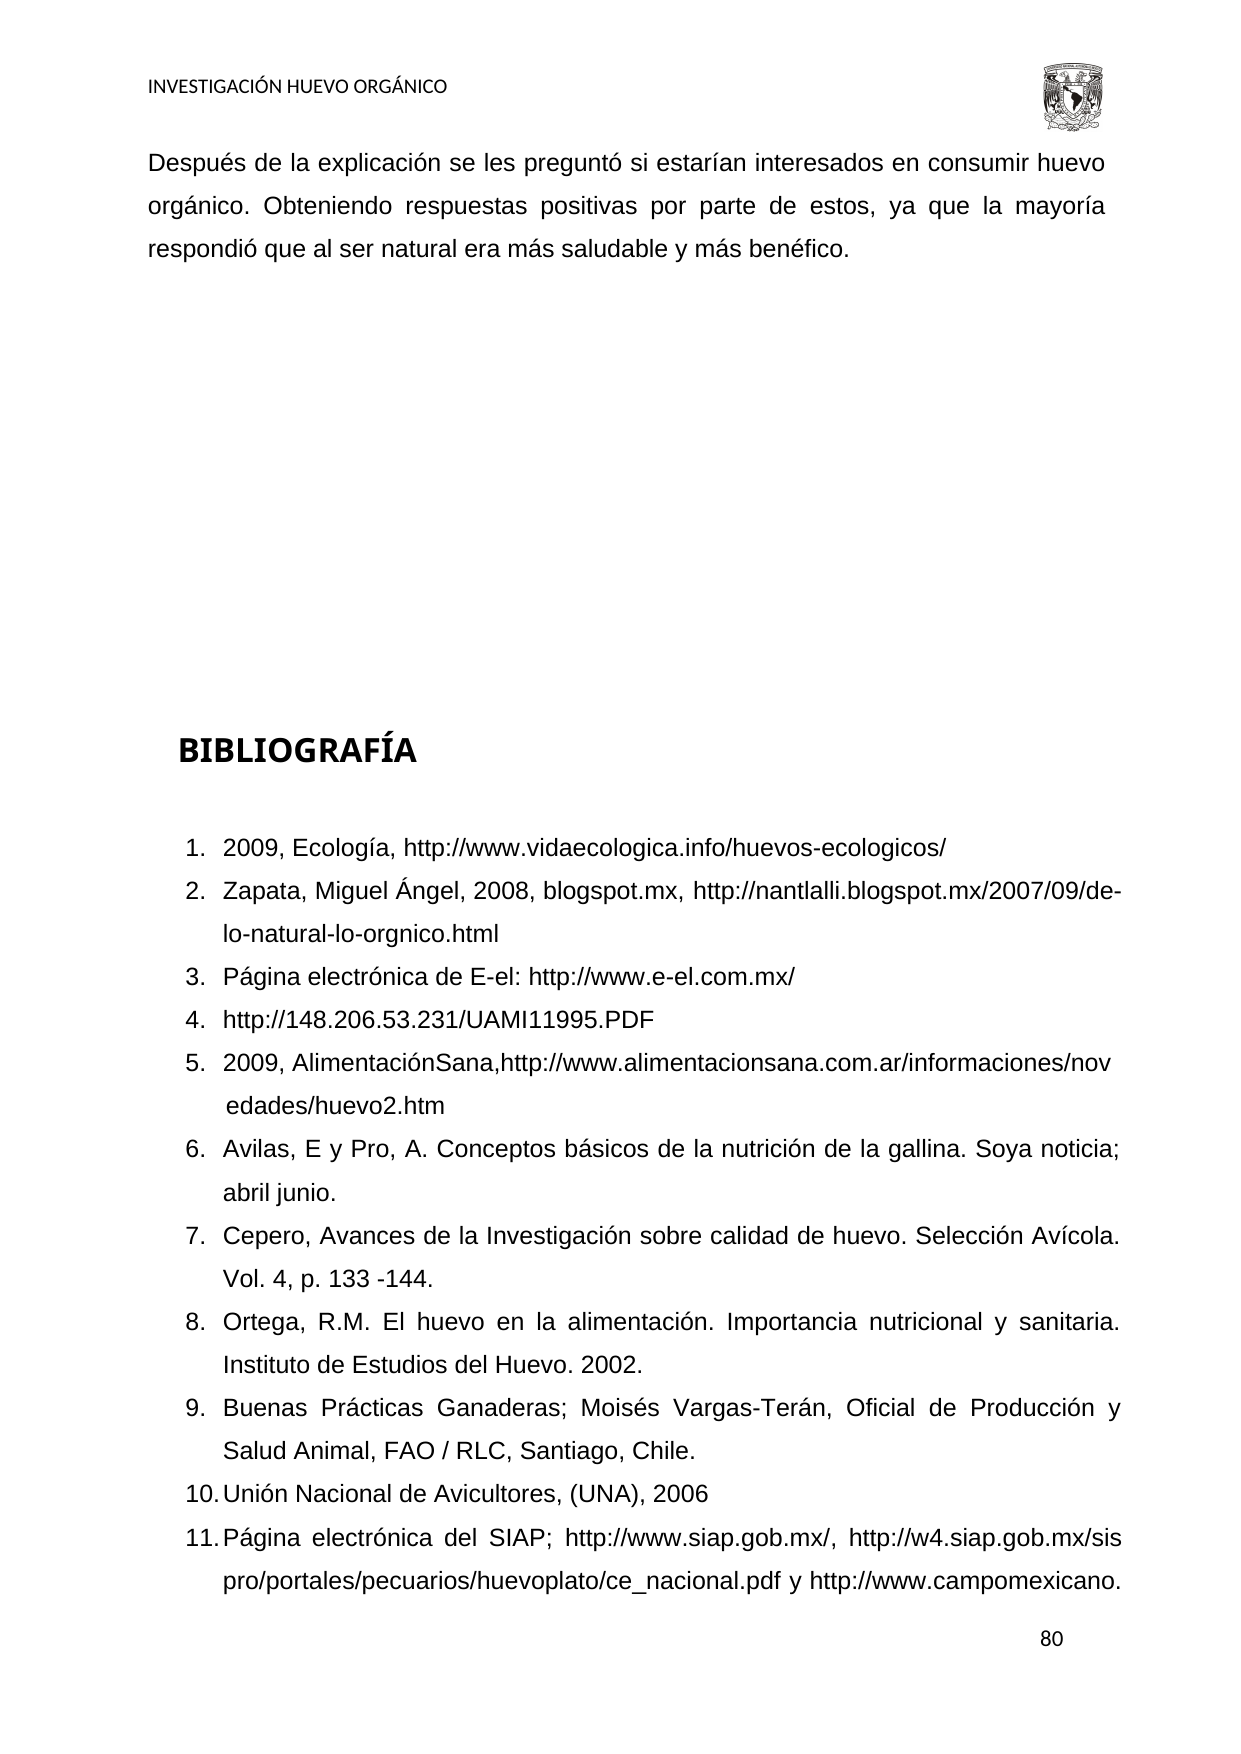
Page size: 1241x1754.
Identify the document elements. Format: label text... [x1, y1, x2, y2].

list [185, 1522, 1122, 1594]
text edades/huevo2.htm [177, 1091, 1122, 1120]
list 2009, AlimentaciónSana,http://www.alimentacionsana.com.ar/informaciones/nov [185, 1048, 1122, 1077]
picture [1043, 63, 1103, 132]
list Cepero, Avances de la Investigación sobre calidad de huevo. Selección Avícola. Vol. 4, p. 133 -144. [185, 1221, 1122, 1292]
list Zapata, Miguel Ángel, 2008, blogspot.mx, http://nantlalli.blogspot.mx/2007/09/de-lo-natural-lo-orgnico.html [185, 876, 1122, 947]
list Avilas, E y Pro, A. Conceptos básicos de la nutrición de la gallina. Soya noticia; abril junio. [185, 1134, 1122, 1206]
list Página electrónica de E-el: http://www.e-el.com.mx/ [185, 962, 1122, 991]
list Unión Nacional de Avicultores, (UNA), 2006 [185, 1479, 1122, 1508]
text Después de la explicación se les preguntó si estarían interesados en consumir huevo orgánico. Obteniendo respuestas positivas por parte de estos, ya que la mayoría respondió que al ser natural era más saludable y más benéfico. [148, 148, 1107, 263]
list 2009, Ecología, http://www.vidaecologica.info/huevos-ecologicos/ [185, 832, 1122, 861]
list http://148.206.53.231/UAMI11995.PDF [185, 1005, 1122, 1034]
list Ortega, R.M. El huevo en la alimentación. Importancia nutricional y sanitaria. Instituto de Estudios del Huevo. 2002. [185, 1307, 1122, 1379]
list Buenas Prácticas Ganaderas; Moisés Vargas-Terán, Oficial de Producción y Salud Animal, FAO / RLC, Santiago, Chile. [185, 1393, 1122, 1465]
subtitle BIBLIOGRAFÍA [177, 726, 1063, 772]
